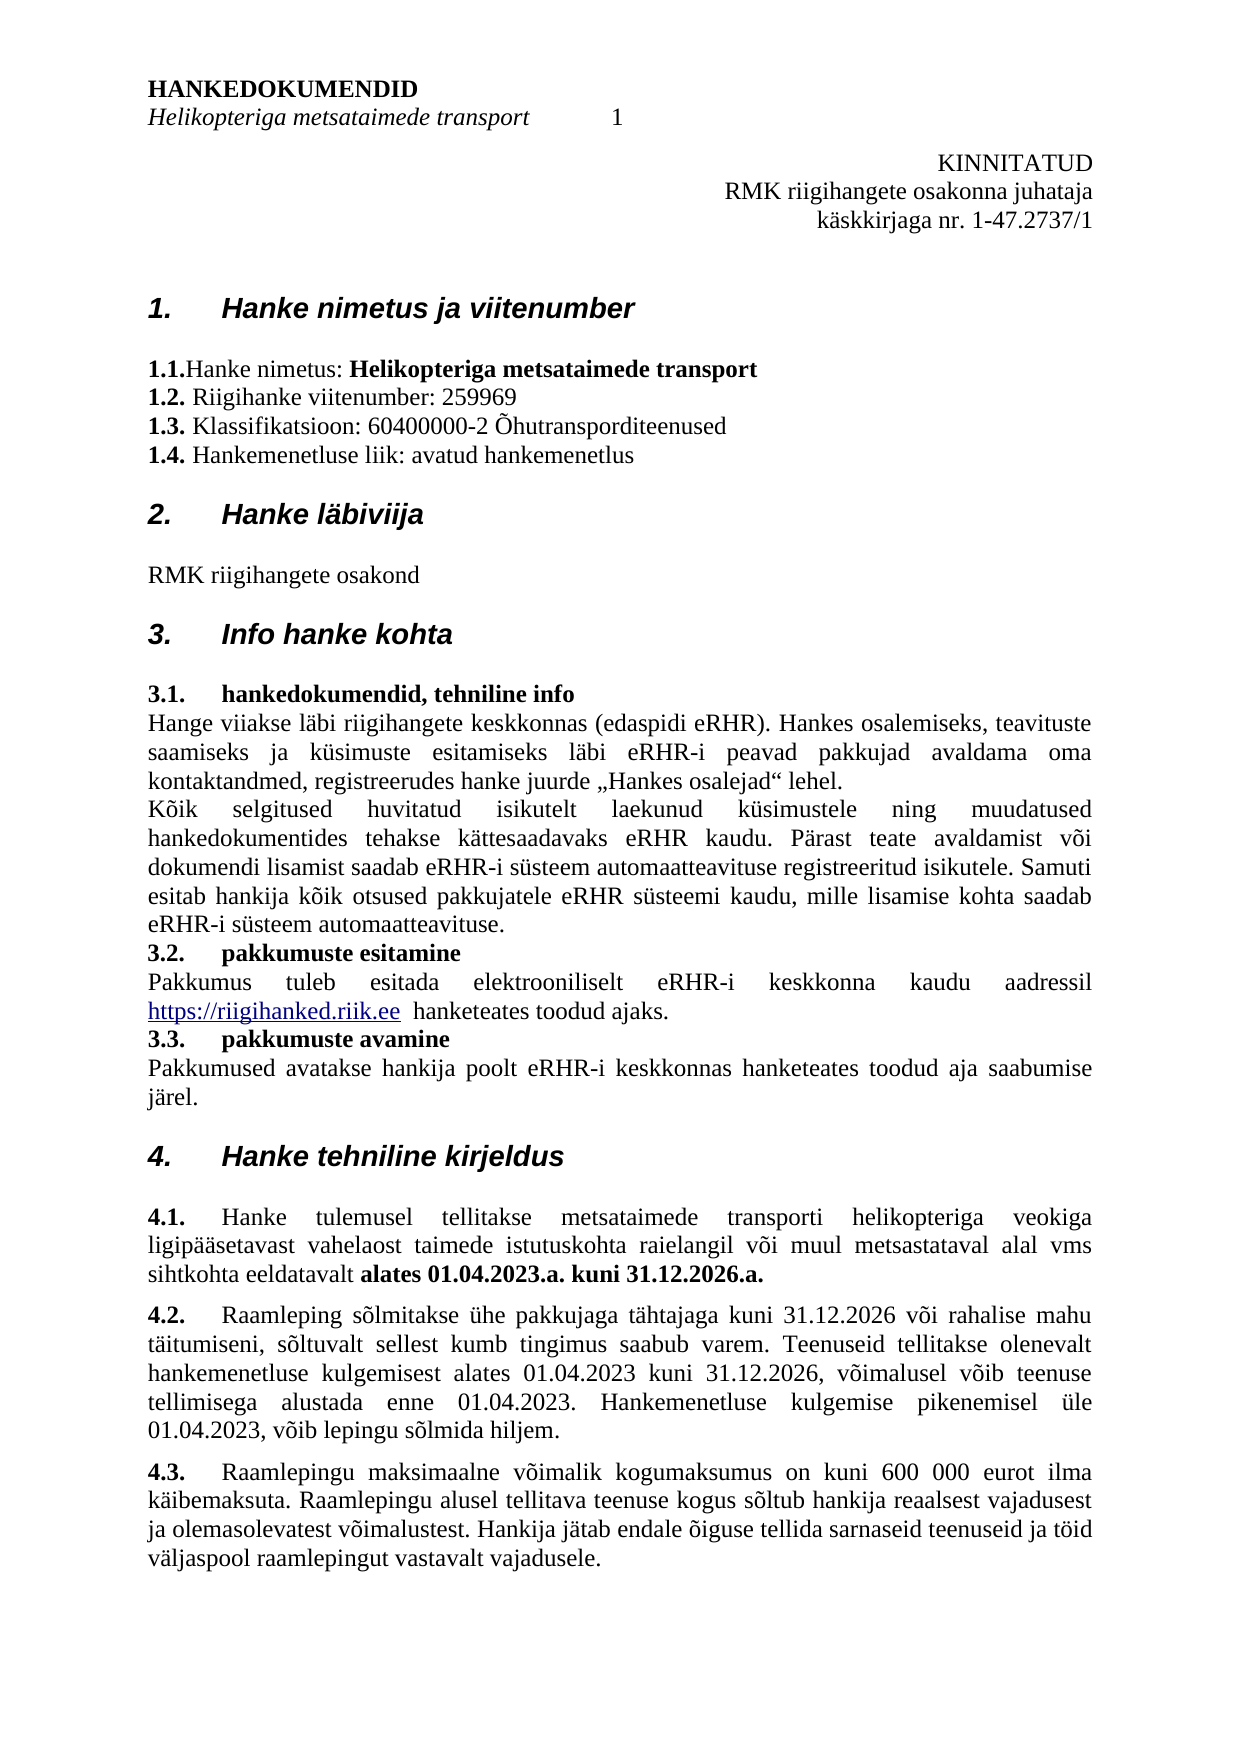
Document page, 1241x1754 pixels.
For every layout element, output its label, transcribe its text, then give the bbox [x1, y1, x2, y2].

list Raamlepingu maksimaalne võimalik kogumaksumus on kuni 600 000 eurot ilma käibemaksuta. Raamlepingu alusel tellitava teenuse kogus sõltub hankija reaalsest vajadusest ja olemasolevatest võimalustest. Hankija jätab endale õiguse tellida sarnaseid teenuseid ja töid väljaspool raamlepingut vastavalt vajadusele. [148, 1457, 1093, 1572]
subtitle hankedokumendid, tehniline info [148, 679, 1093, 708]
text käskkirjaga nr. 1-47.2737/1 [148, 205, 1093, 234]
list Hanke tulemusel tellitakse metsataimede transporti helikopteriga veokiga ligipääsetavast vahelaost taimede istutuskohta raielangil või muul metsastataval alal vms sihtkohta eeldatavalt alates 01.04.2023.a. kuni 31.12.2026.a. [148, 1202, 1093, 1288]
list Hanke nimetus: Helikopteriga metsataimede transport [148, 354, 1093, 382]
text KINNITATUD [148, 148, 1093, 176]
list Riigihanke viitenumber: 259969 [148, 382, 1093, 411]
subtitle Hanke nimetus ja viitenumber [148, 291, 1093, 325]
subtitle Hanke läbiviija [148, 497, 1093, 531]
text Hange viiakse läbi riigihangete keskkonnas (edaspidi eRHR). Hankes osalemiseks, teavituste saamiseks ja küsimuste esitamiseks läbi eRHR-i peavad pakkujad avaldama oma kontaktandmed, registreerudes hanke juurde „Hankes osalejad“ lehel. [148, 708, 1093, 794]
text RMK riigihangete osakond [148, 560, 1093, 588]
text Pakkumus tuleb esitada elektrooniliselt eRHR-i keskkonna kaudu aadressil https://riigihanked.riik.ee hanketeates toodud ajaks. [148, 967, 1093, 1024]
list Hankemenetluse liik: avatud hankemenetlus [148, 440, 1093, 469]
list Klassifikatsioon: 60400000-2 Õhutransporditeenused [148, 411, 1093, 440]
subtitle Hanke tehniline kirjeldus [148, 1139, 1093, 1173]
text RMK riigihangete osakonna juhataja [148, 176, 1093, 205]
list Raamleping sõlmitakse ühe pakkujaga tähtajaga kuni 31.12.2026 või rahalise mahu täitumiseni, sõltuvalt sellest kumb tingimus saabub varem. Teenuseid tellitakse olenevalt hankemenetluse kulgemisest alates 01.04.2023 kuni 31.12.2026, võimalusel võib teenuse tellimisega alustada enne 01.04.2023. Hankemenetluse kulgemise pikenemisel üle 01.04.2023, võib lepingu sõlmida hiljem. [148, 1301, 1093, 1444]
text Pakkumused avatakse hankija poolt eRHR-i keskkonnas hanketeates toodud aja saabumise järel. [148, 1053, 1093, 1111]
subtitle pakkumuste esitamine [147, 938, 1093, 967]
subtitle Info hanke kohta [148, 617, 1093, 651]
subtitle pakkumuste avamine [148, 1024, 1093, 1053]
text Kõik selgitused huvitatud isikutelt laekunud küsimustele ning muudatused hankedokumentides tehakse kättesaadavaks eRHR kaudu. Pärast teate avaldamist või dokumendi lisamist saadab eRHR-i süsteem automaatteavituse registreeritud isikutele. Samuti esitab hankija kõik otsused pakkujatele eRHR süsteemi kaudu, mille lisamise kohta saadab eRHR-i süsteem automaatteavituse. [148, 794, 1093, 938]
